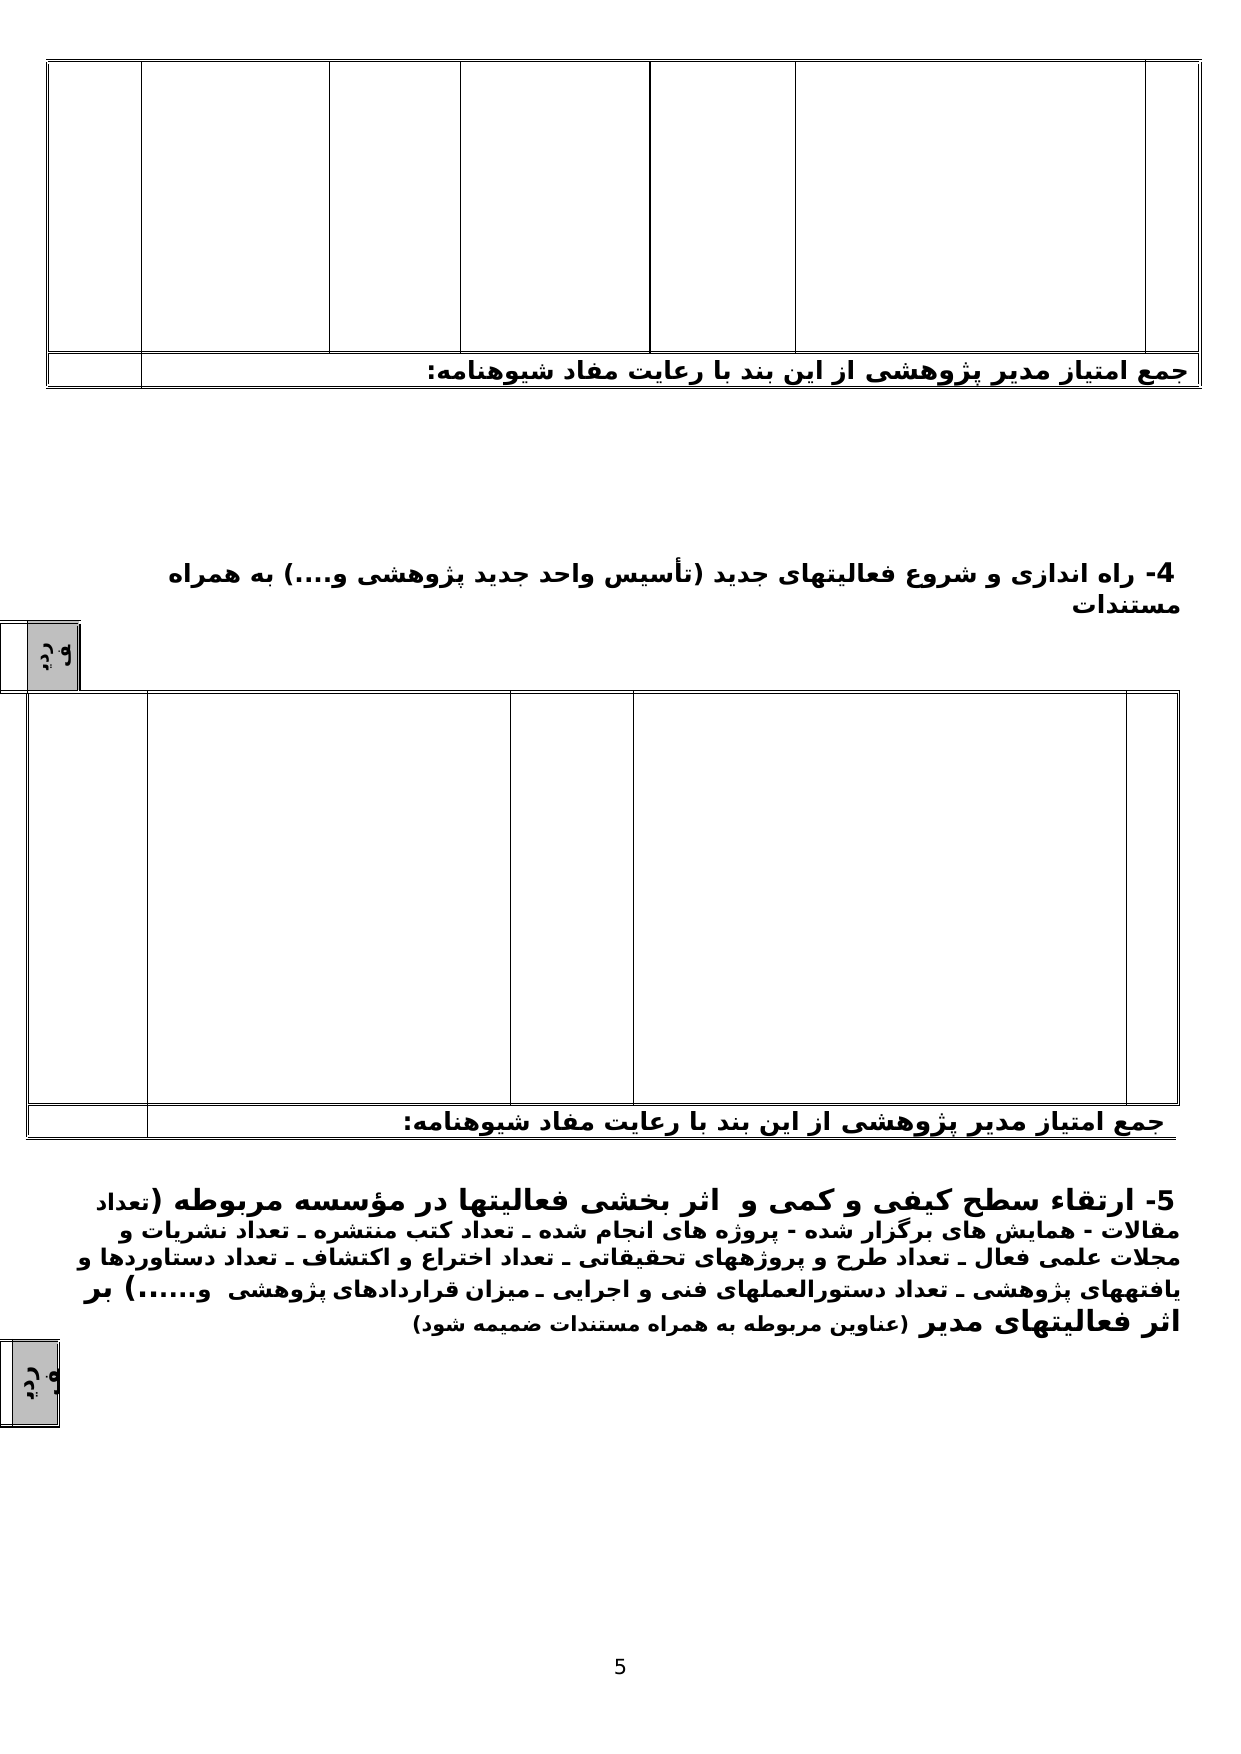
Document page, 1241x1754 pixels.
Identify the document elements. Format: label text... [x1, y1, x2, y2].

table_cell [48, 62, 141, 351]
text 5- ارتقاء سطح کیفی و کمی و اثر بخشی فعالیتها در مؤسسه مربوطه (تعداد مقالات - همایش های برگزار شده - پروژه های انجام شده ـ تعداد کتب منتشره ـ تعداد نشریات و مجلات علمی فعال ـ تعداد طرح و پروژههای تحقیقاتی ـ تعداد اختراع و اکتشاف ـ تعداد دستاوردها و یافتههای پژوهشی ـ تعداد دستورالعملهای فنی و اجرایی ـ میزان قراردادهای پژوهشی و......) بر اثر فعالیتهای مدیر (عناوین مربوطه به همراه مستندات ضمیمه شود) [59, 1183, 1181, 1339]
table_cell [511, 694, 633, 1102]
table_header رديف [13, 1342, 58, 1424]
table_cell [29, 694, 147, 1102]
text 4- راه اندازی و شروع فعالیتهای جدید (تأسیس واحد جدید پژوهشی و....) به همراه مستندات [59, 557, 1181, 620]
table_header رديف [28, 621, 79, 690]
table_cell [27, 1103, 147, 1137]
table_cell [148, 694, 510, 1102]
table_cell [651, 62, 795, 351]
table_cell [461, 62, 649, 351]
table_cell [796, 62, 1145, 351]
table_cell [1146, 60, 1200, 351]
table_cell [142, 62, 329, 351]
table_cell جمع امتياز مدیر پژوهشی از اين بند با رعايت مفاد شیوهنامه: [148, 1106, 1176, 1137]
table_cell [1127, 694, 1177, 1102]
table_cell [48, 354, 141, 386]
table_cell [330, 62, 460, 351]
table_cell [634, 694, 1126, 1102]
table_cell جمع امتياز مدیر پژوهشی از اين بند با رعايت مفاد شیوهنامه: [142, 351, 1200, 386]
